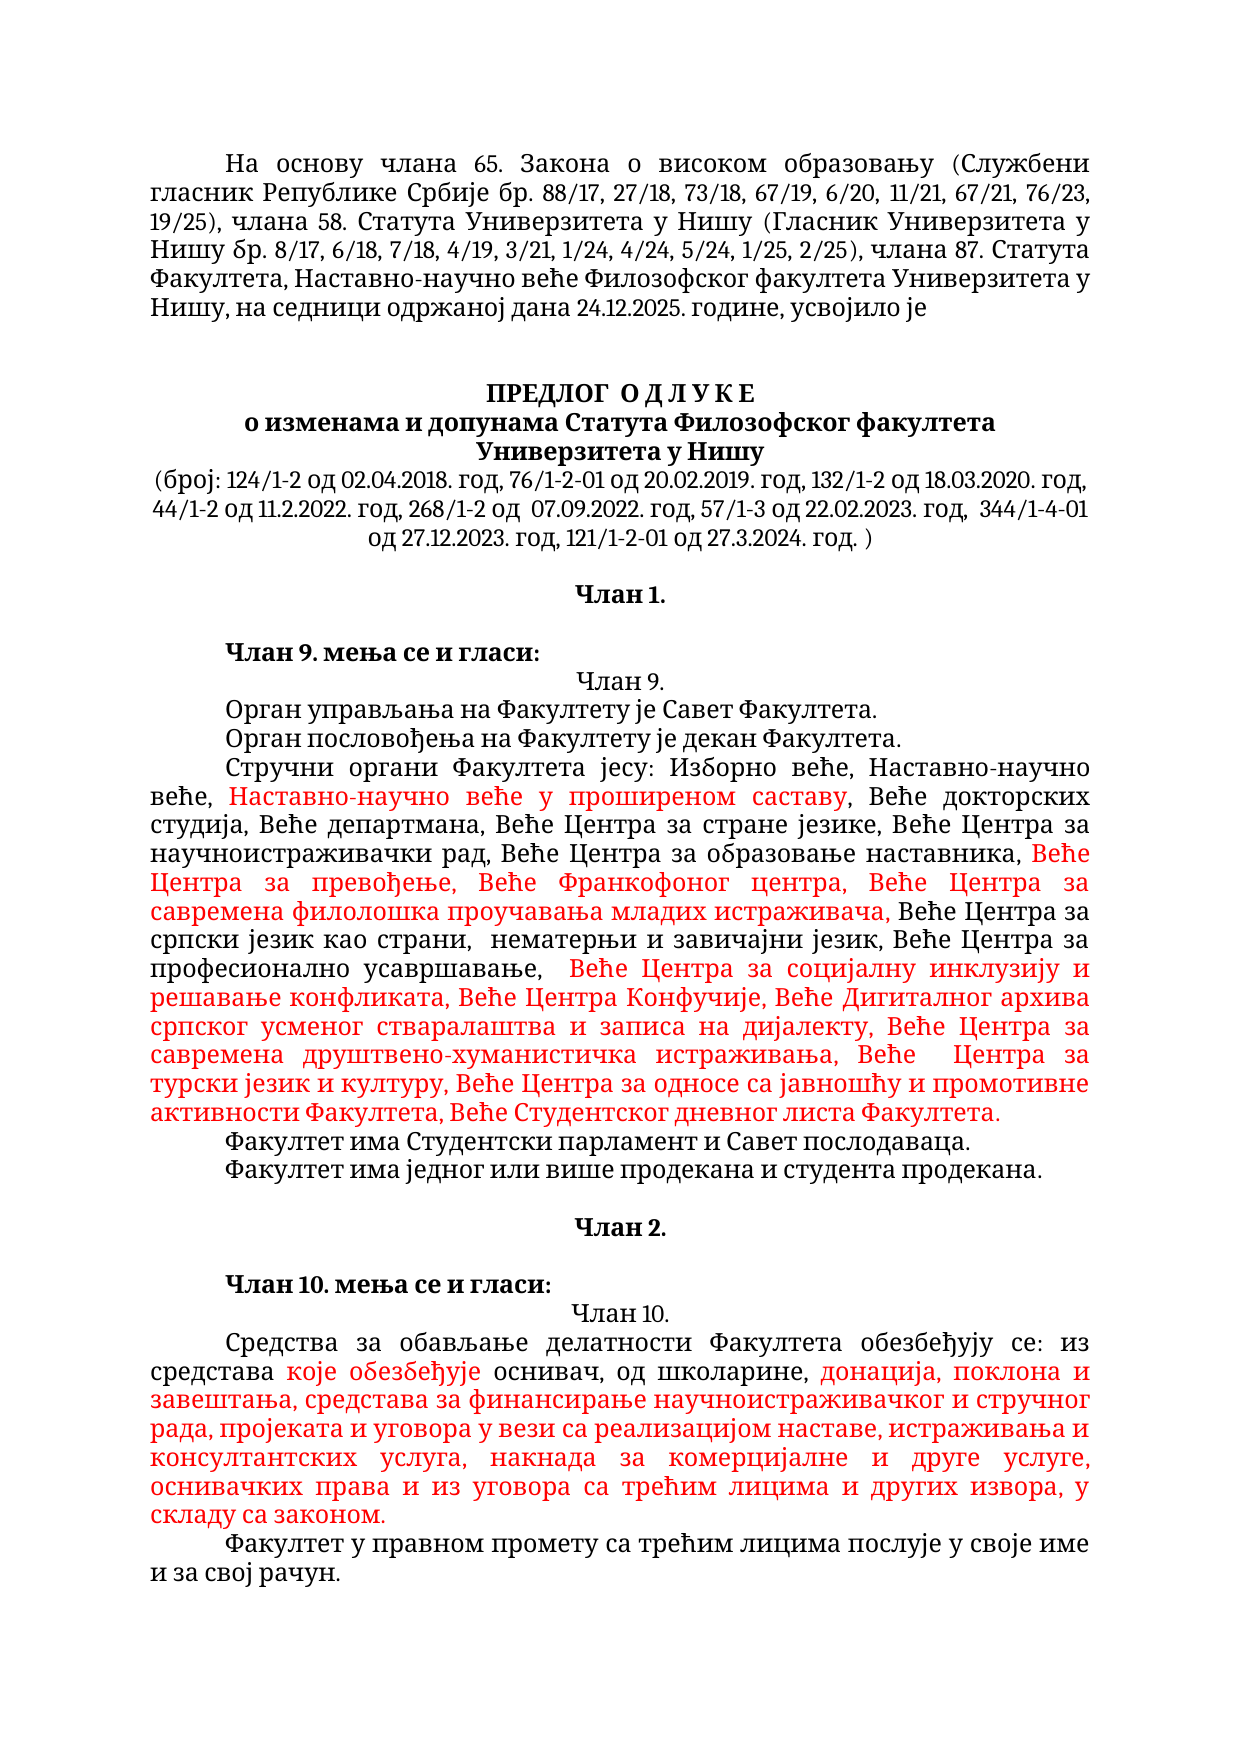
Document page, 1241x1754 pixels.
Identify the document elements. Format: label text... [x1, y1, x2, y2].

text ПРЕДЛОГ О Д Л У К Е [150, 380, 1090, 409]
text Факултет у правном промету са трећим лицима послује у своје име и за свој рачун. [150, 1530, 1090, 1587]
text Члан 9. [150, 667, 1090, 696]
text Орган пословођења на Факултету је декан Факултета. [150, 725, 1090, 754]
text Факултет има једног или више продекана и студента продекана. [150, 1156, 1090, 1185]
text На основу члана 65. Закона о високом образовању (Службени гласник Републике Србије бр. 88/17, 27/18, 73/18, 67/19, 6/20, 11/21, 67/21, 76/23, 19/25), члана 58. Статута Универзитета у Нишу (Гласник Универзитета у Нишу бр. 8/17, 6/18, 7/18, 4/19, 3/21, 1/24, 4/24, 5/24, 1/25, 2/25), члана 87. Статута Факултета, Наставно-научно веће Филозофског факултета Универзитета у Нишу, на седници одржаној дана 24.12.2025. године, усвојило је [150, 150, 1090, 322]
text Члан 9. мења се и гласи: [150, 639, 1090, 667]
text Члан 10. [150, 1300, 1090, 1329]
text (број: 124/1-2 од 02.04.2018. год, 76/1-2-01 од 20.02.2019. год, 132/1-2 од 18.03.2020. год, 44/1-2 од 11.2.2022. год, 268/1-2 од 07.09.2022. год, 57/1-3 од 22.02.2023. год, 344/1-4-01 од 27.12.2023. год, 121/1-2-01 од 27.3.2024. год. ) [150, 466, 1090, 552]
text Члан 2. [150, 1214, 1090, 1242]
text Орган управљања на Факултету је Савет Факултета. [150, 696, 1090, 725]
text Стручни органи Факултета јесу: Изборно веће, Наставно-научно веће, Наставно-научно веће у проширеном саставу, Веће докторских студија, Веће департмана, Веће Центра за стране језике, Веће Центра за научноистраживачки рад, Веће Центра за образовање наставника, Веће Центра за превођење, Веће Франкофоног центра, Веће Центра за савремена филолошка проучавања младих истраживача, Веће Центра за српски језик као страни, нематерњи и завичајни језик, Веће Центра за професионално усавршавање, Веће Центра за социјалну инклузију и решавање конфликата, Веће Центра Конфучије, Веће Дигиталног архива српског усменог стваралаштва и записа на дијалекту, Веће Центра за савремена друштвено-хуманистичка истраживања, Веће Центра за турски језик и културу, Веће Центра за односе са јавношћу и промотивне активности Факултета, Веће Студентског дневног листа Факултета. [150, 754, 1090, 1127]
text Члан 10. мења се и гласи: [150, 1271, 1090, 1300]
text Средства за обављање делатности Факултета обезбеђују се: из средстава које обезбеђује оснивач, од школарине, донација, поклона и завештања, средстава за финансирање научноистраживачког и стручног рада, пројеката и уговора у вези са реализацијом наставе, истраживања и консултантских услуга, накнада за комерцијалне и друге услуге, оснивачких права и из уговора са трећим лицима и других извора, у складу са законом. [150, 1329, 1090, 1530]
text Члан 1. [150, 581, 1090, 610]
text о изменама и допунама Статута Филозофског факултета Универзитета у Нишу [150, 409, 1090, 466]
text Факултет има Студентски парламент и Савет послодаваца. [150, 1127, 1090, 1156]
